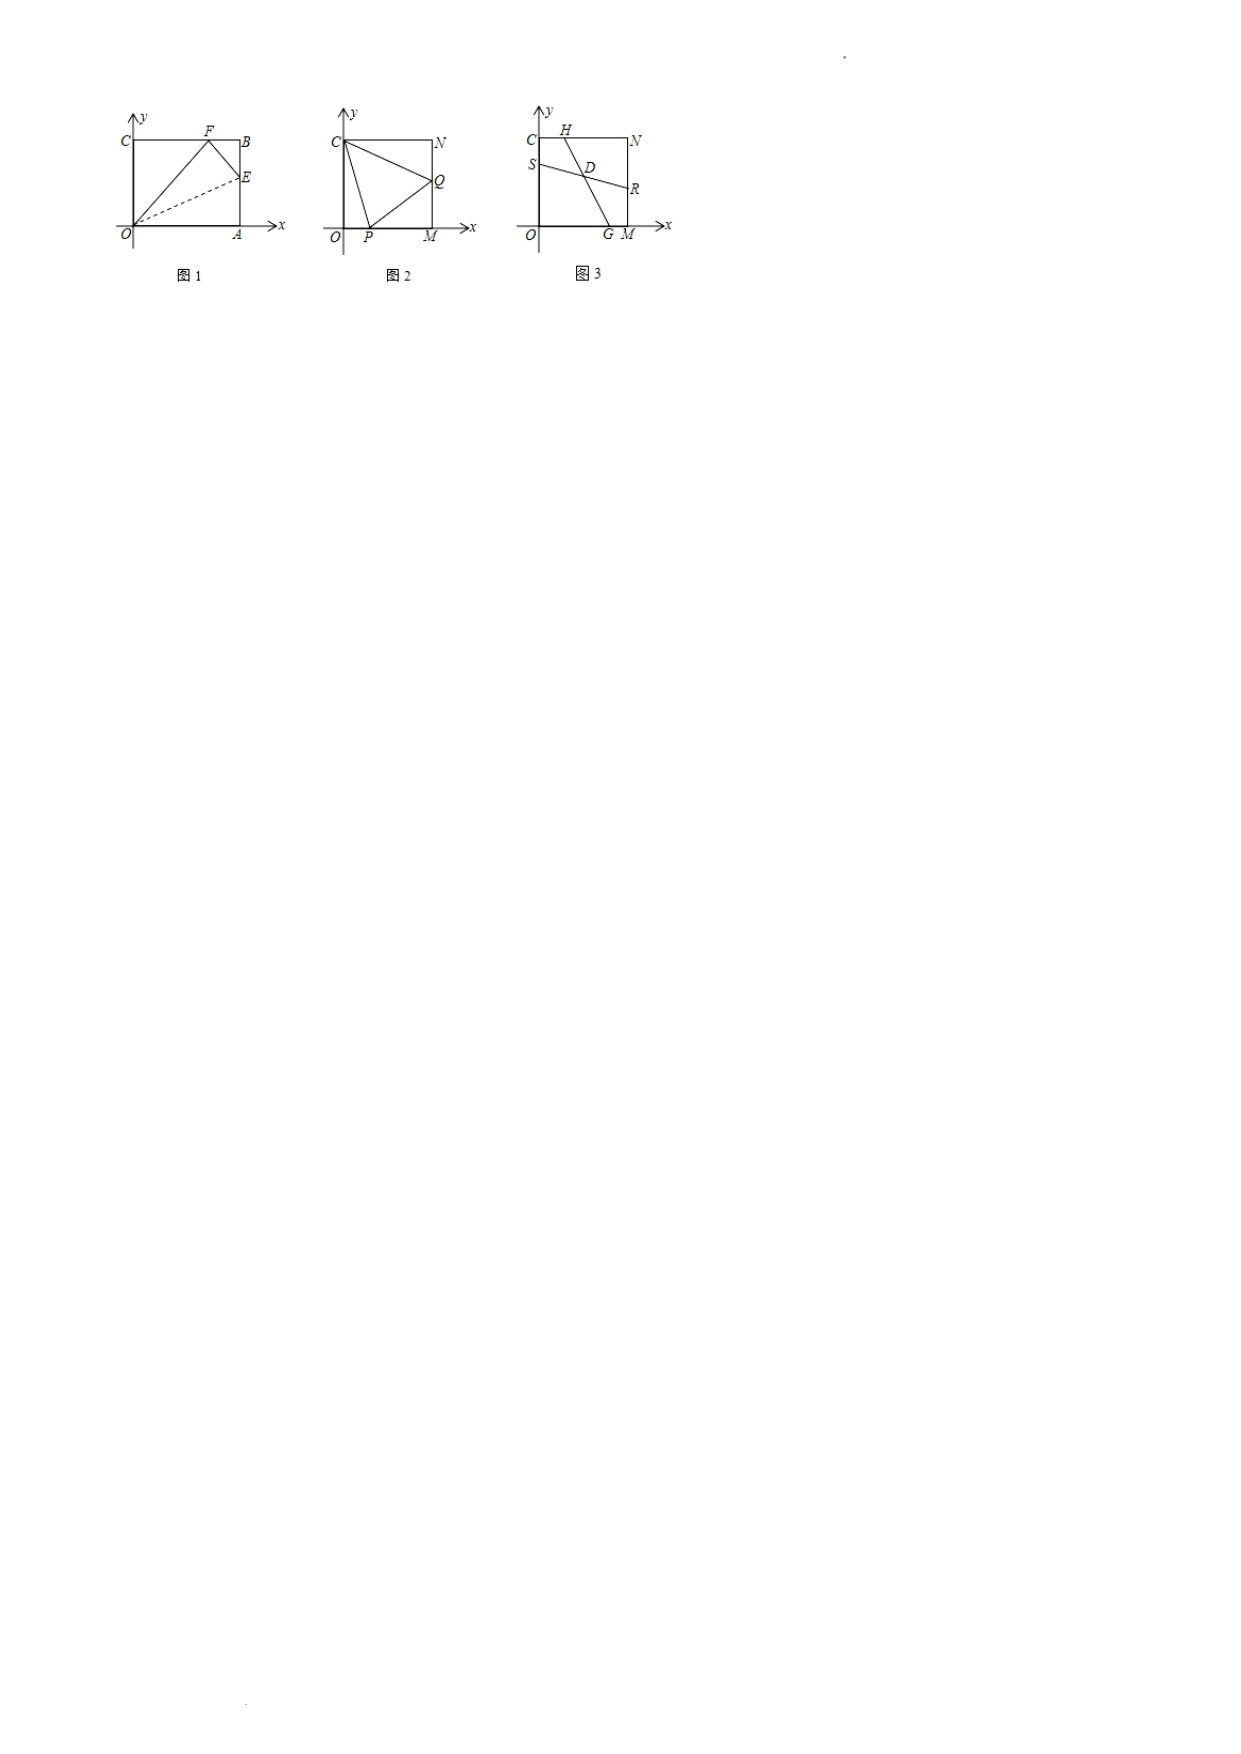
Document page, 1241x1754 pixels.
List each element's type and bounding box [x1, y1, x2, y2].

picture [112, 101, 677, 285]
